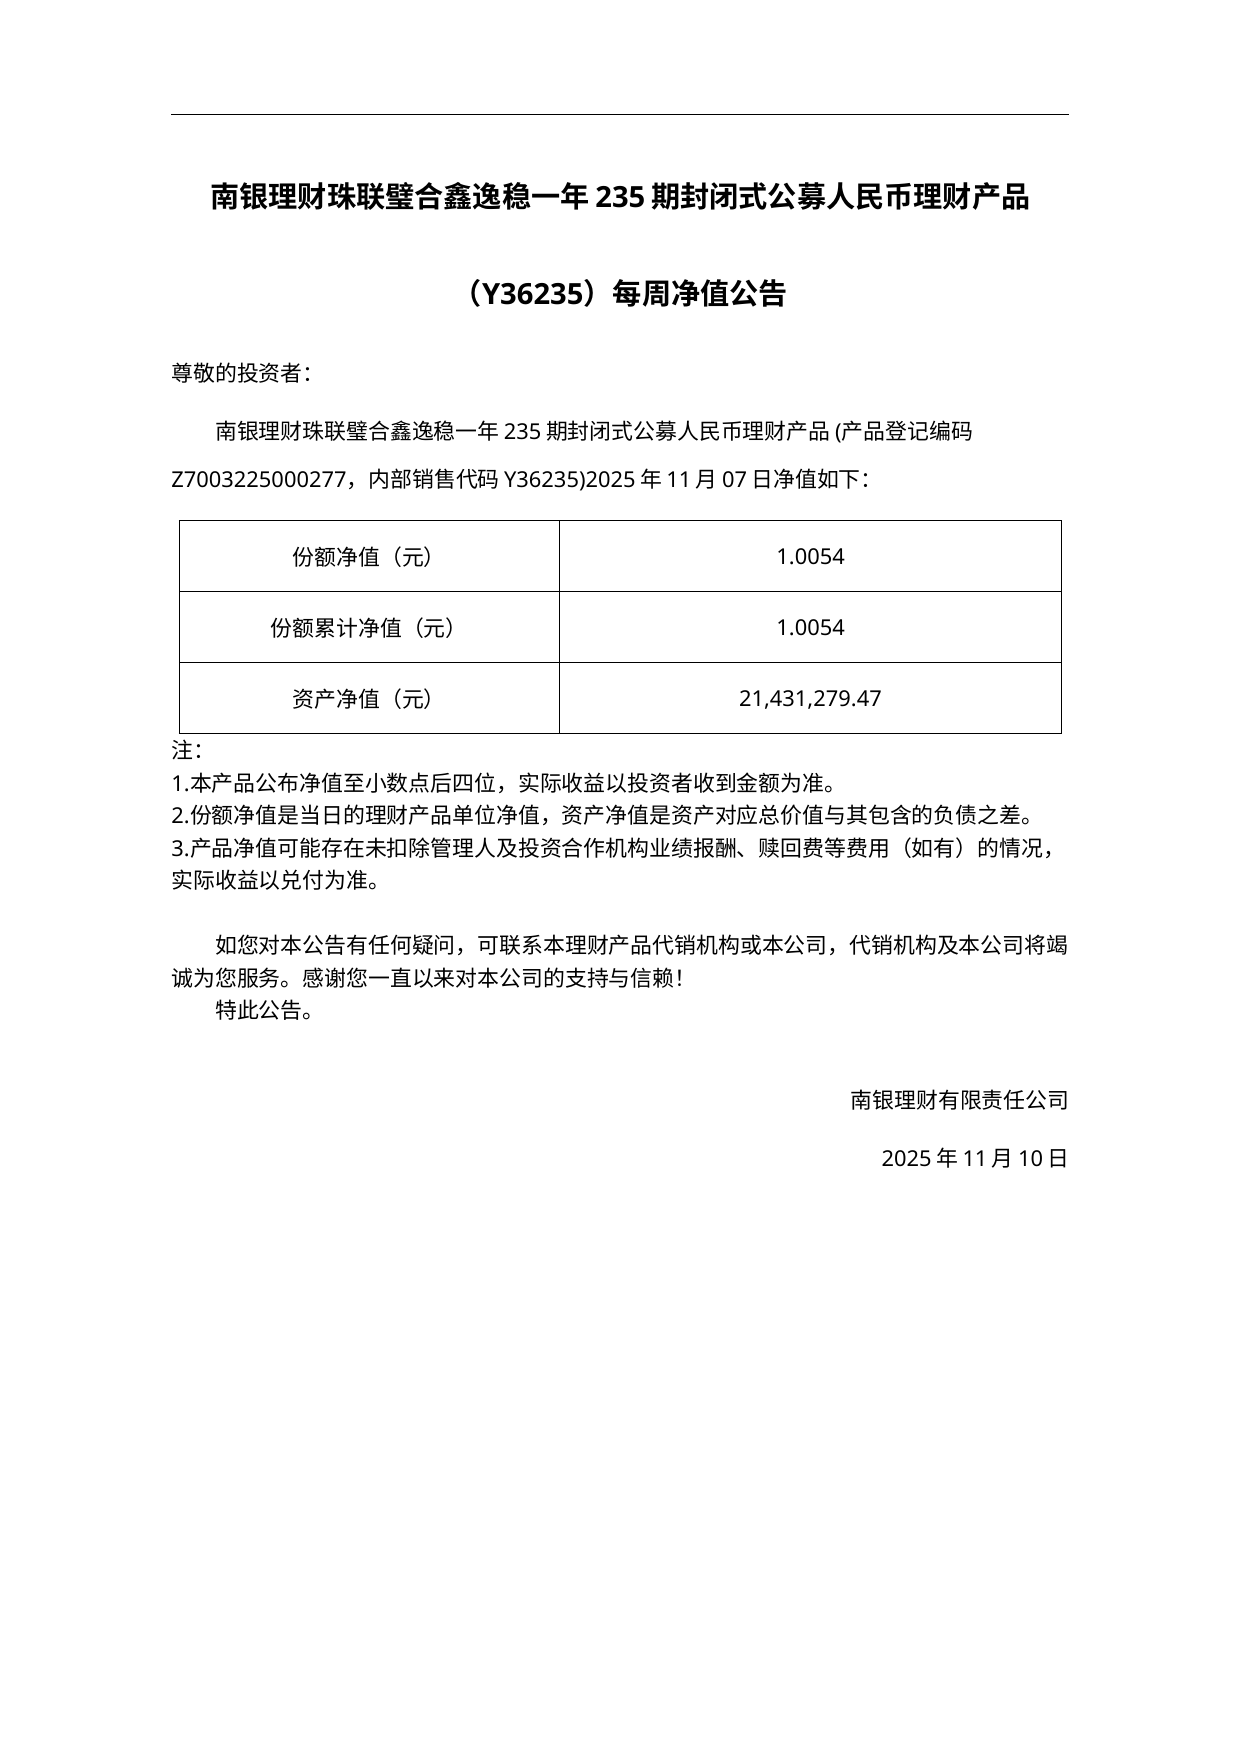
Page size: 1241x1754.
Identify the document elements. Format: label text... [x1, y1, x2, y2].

text 南银理财珠联璧合鑫逸稳一年235期封闭式公募人民币理财产品（Y36235）每周净值公告 [171, 162, 1069, 324]
table_header 份额净值（元） [180, 521, 559, 591]
text 2025年11月10日 [171, 1140, 1069, 1173]
text 2.份额净值是当日的理财产品单位净值，资产净值是资产对应总价值与其包含的负债之差。 [171, 798, 1069, 830]
table_cell 份额累计净值（元） [180, 592, 559, 662]
table_header 1.0054 [560, 521, 1061, 591]
table_cell 1.0054 [560, 592, 1061, 662]
text 南银理财珠联璧合鑫逸稳一年235期封闭式公募人民币理财产品 (产品登记编码Z7003225000277，内部销售代码Y36235)2025年11月07日净值如下： [171, 413, 1069, 494]
text 1.本产品公布净值至小数点后四位，实际收益以投资者收到金额为准。 [171, 765, 1069, 798]
text 注： [171, 733, 1069, 765]
text 如您对本公告有任何疑问，可联系本理财产品代销机构或本公司，代销机构及本公司将竭诚为您服务。感谢您一直以来对本公司的支持与信赖！ [171, 928, 1069, 993]
text 尊敬的投资者： [171, 355, 1069, 388]
table_cell 21,431,279.47 [560, 663, 1061, 733]
text 特此公告。 [171, 993, 1069, 1025]
table_cell 资产净值（元） [180, 663, 559, 733]
text 南银理财有限责任公司 [171, 1082, 1069, 1115]
text 3.产品净值可能存在未扣除管理人及投资合作机构业绩报酬、赎回费等费用（如有）的情况，实际收益以兑付为准。 [171, 830, 1069, 895]
